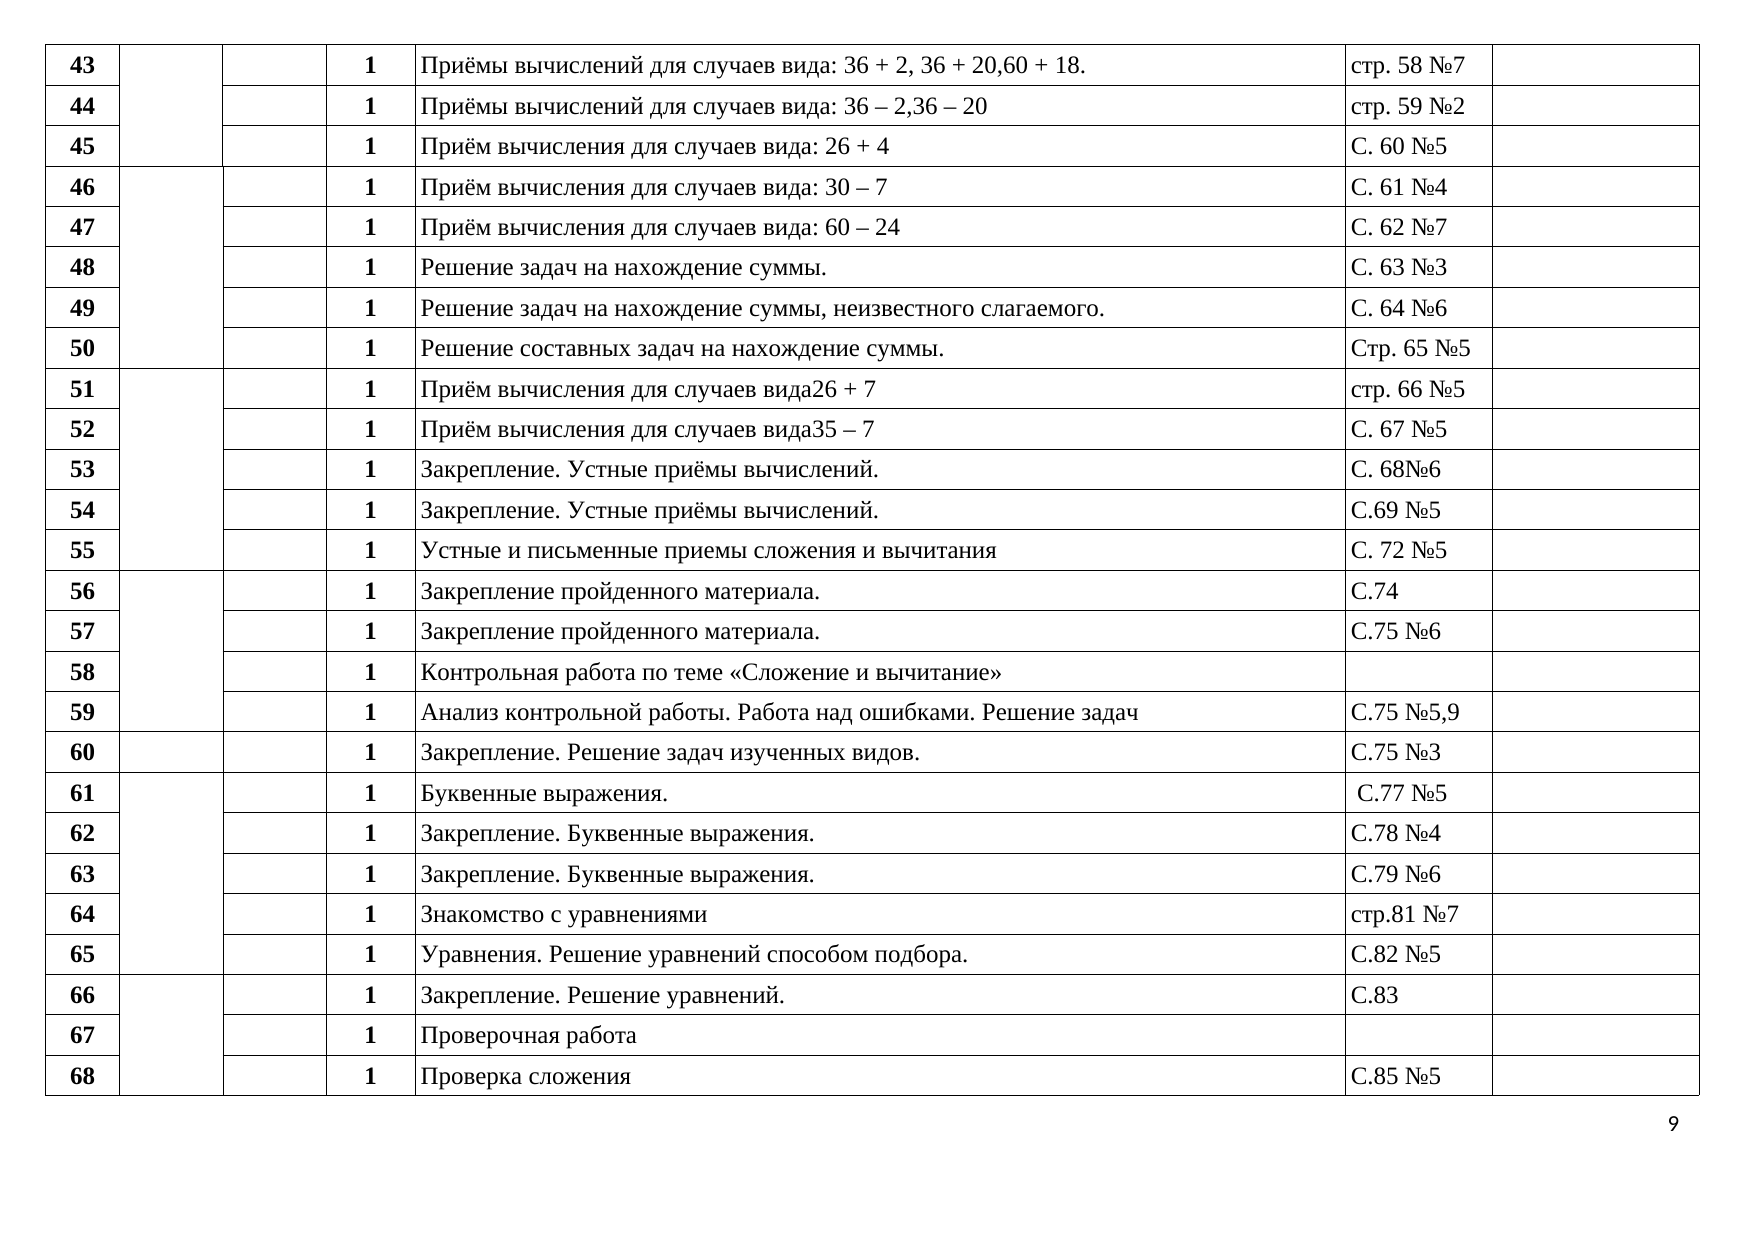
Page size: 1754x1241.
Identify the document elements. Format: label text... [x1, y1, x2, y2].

table_cell [1346, 1015, 1492, 1055]
table_cell [1493, 692, 1699, 731]
table_cell Анализ контрольной работы. Работа над ошибками. Решение задач [416, 692, 1345, 731]
table_cell С. 67 №5 [1346, 409, 1492, 448]
table_cell стр. 58 №7 [1346, 45, 1492, 85]
table_cell 1 [327, 935, 415, 974]
table_cell [1493, 45, 1699, 85]
table_cell [224, 167, 326, 206]
table_cell 1 [327, 247, 415, 287]
table_cell 1 [327, 692, 415, 731]
table_cell [224, 207, 326, 246]
table_cell 1 [327, 530, 415, 570]
table_cell С.83 [1346, 975, 1492, 1014]
table_cell [1493, 530, 1699, 570]
table_cell [224, 288, 326, 327]
table_cell Проверка сложения [416, 1056, 1345, 1095]
table_cell 1 [327, 894, 415, 933]
table_cell [1493, 1056, 1699, 1095]
table_cell 1 [327, 369, 415, 408]
table_cell 1 [327, 207, 415, 246]
table_cell 1 [327, 571, 415, 610]
table_cell 1 [327, 409, 415, 448]
table_cell [1493, 328, 1699, 368]
table_cell [224, 247, 326, 287]
table_cell [1493, 935, 1699, 974]
table_cell 1 [327, 288, 415, 327]
table_cell [224, 571, 326, 610]
table_cell С. 63 №3 [1346, 247, 1492, 287]
table_cell 56 [46, 571, 119, 610]
table_cell С.85 №5 [1346, 1056, 1492, 1095]
table_cell [224, 813, 326, 853]
table_cell [120, 571, 223, 731]
table_cell Приёмы вычислений для случаев вида: 36 + 2, 36 + 20,60 + 18. [416, 45, 1345, 85]
table_cell [120, 975, 223, 1095]
table_cell 54 [46, 490, 119, 529]
table_cell 1 [327, 813, 415, 853]
table_cell Закрепление. Устные приёмы вычислений. [416, 490, 1345, 529]
table_cell [1493, 409, 1699, 448]
table_cell [224, 490, 326, 529]
table_cell 61 [46, 773, 119, 812]
table_cell 68 [46, 1056, 119, 1095]
table_cell Буквенные выражения. [416, 773, 1345, 812]
table_cell [224, 692, 326, 731]
table_cell 52 [46, 409, 119, 448]
table_cell [224, 1015, 326, 1055]
table_cell С.82 №5 [1346, 935, 1492, 974]
table_cell 66 [46, 975, 119, 1014]
table_cell [1493, 369, 1699, 408]
table_cell стр. 59 №2 [1346, 86, 1492, 125]
table_cell [1493, 611, 1699, 651]
table_cell [224, 328, 326, 368]
table_cell Закрепление. Буквенные выражения. [416, 813, 1345, 853]
table_cell 1 [327, 167, 415, 206]
table_cell [224, 732, 326, 772]
table_cell [224, 854, 326, 893]
table_cell 1 [327, 732, 415, 772]
table_cell [1493, 490, 1699, 529]
table_cell [224, 773, 326, 812]
table_cell 48 [46, 247, 119, 287]
table_cell Приём вычисления для случаев вида: 60 – 24 [416, 207, 1345, 246]
table_cell [1493, 894, 1699, 933]
table_cell Закрепление пройденного материала. [416, 571, 1345, 610]
table_cell С. 64 №6 [1346, 288, 1492, 327]
table_cell Устные и письменные приемы сложения и вычитания [416, 530, 1345, 570]
table_cell 67 [46, 1015, 119, 1055]
table_cell С. 60 №5 [1346, 126, 1492, 166]
table_cell [1493, 247, 1699, 287]
table_cell Уравнения. Решение уравнений способом подбора. [416, 935, 1345, 974]
table_cell Приёмы вычислений для случаев вида: 36 – 2,36 – 20 [416, 86, 1345, 125]
table_cell [1493, 813, 1699, 853]
table_cell [224, 1056, 326, 1095]
table_cell Закрепление пройденного материала. [416, 611, 1345, 651]
table_cell [120, 369, 223, 570]
table_cell 45 [46, 126, 119, 166]
table_cell Закрепление. Буквенные выражения. [416, 854, 1345, 893]
table_cell [1493, 167, 1699, 206]
table_cell [1493, 732, 1699, 772]
table_cell Приём вычисления для случаев вида: 30 – 7 [416, 167, 1345, 206]
table_cell 47 [46, 207, 119, 246]
table_cell [1493, 126, 1699, 166]
table_cell 50 [46, 328, 119, 368]
table_cell 44 [46, 86, 119, 125]
table_cell Решение задач на нахождение суммы, неизвестного слагаемого. [416, 288, 1345, 327]
table_cell 64 [46, 894, 119, 933]
table_cell [1493, 571, 1699, 610]
table_cell [120, 45, 222, 166]
table_cell 55 [46, 530, 119, 570]
table_cell 59 [46, 692, 119, 731]
table_cell [224, 935, 326, 974]
table_cell 62 [46, 813, 119, 853]
table_cell С.75 №3 [1346, 732, 1492, 772]
table_cell 53 [46, 450, 119, 489]
table_cell С.74 [1346, 571, 1492, 610]
table_cell [1493, 1015, 1699, 1055]
table_cell 65 [46, 935, 119, 974]
table_cell Приём вычисления для случаев вида: 26 + 4 [416, 126, 1345, 166]
table_cell [1493, 450, 1699, 489]
table_cell [224, 611, 326, 651]
table_cell 60 [46, 732, 119, 772]
table_cell С. 72 №5 [1346, 530, 1492, 570]
table_cell Проверочная работа [416, 1015, 1345, 1055]
table_cell 1 [327, 1056, 415, 1095]
table_cell Приём вычисления для случаев вида35 – 7 [416, 409, 1345, 448]
table_cell 1 [327, 490, 415, 529]
table_cell 1 [327, 45, 415, 85]
table_cell [223, 126, 326, 166]
table_cell Закрепление. Решение уравнений. [416, 975, 1345, 1014]
table_cell 1 [327, 86, 415, 125]
table_cell [1493, 86, 1699, 125]
table_cell [224, 894, 326, 933]
table_cell 43 [46, 45, 119, 85]
table_cell [1346, 652, 1492, 691]
table_cell 1 [327, 611, 415, 651]
table_cell [120, 167, 223, 368]
table_cell стр. 66 №5 [1346, 369, 1492, 408]
table_cell Закрепление. Устные приёмы вычислений. [416, 450, 1345, 489]
table_cell [1493, 207, 1699, 246]
table_cell [224, 369, 326, 408]
table_cell С.79 №6 [1346, 854, 1492, 893]
table_cell [224, 652, 326, 691]
table_cell [224, 975, 326, 1014]
table_cell 49 [46, 288, 119, 327]
table_cell Знакомство с уравнениями [416, 894, 1345, 933]
table_cell 46 [46, 167, 119, 206]
table_cell 1 [327, 328, 415, 368]
table_cell С. 62 №7 [1346, 207, 1492, 246]
table_cell [120, 732, 223, 772]
table_cell [224, 530, 326, 570]
table_cell 51 [46, 369, 119, 408]
table_cell стр.81 №7 [1346, 894, 1492, 933]
table_cell [224, 409, 326, 448]
table_cell 57 [46, 611, 119, 651]
table_cell 58 [46, 652, 119, 691]
table_cell [1493, 975, 1699, 1014]
table_cell 1 [327, 652, 415, 691]
table_cell 1 [327, 854, 415, 893]
table_cell 1 [327, 773, 415, 812]
table_cell 1 [327, 1015, 415, 1055]
table_cell 1 [327, 126, 415, 166]
table_cell Контрольная работа по теме «Сложение и вычитание» [416, 652, 1345, 691]
table_cell С. 61 №4 [1346, 167, 1492, 206]
table_cell С.78 №4 [1346, 813, 1492, 853]
table_cell [223, 45, 326, 85]
table_cell Решение составных задач на нахождение суммы. [416, 328, 1345, 368]
table_cell [223, 86, 326, 125]
table_cell Решение задач на нахождение суммы. [416, 247, 1345, 287]
table_cell Приём вычисления для случаев вида26 + 7 [416, 369, 1345, 408]
table_cell С. 68№6 [1346, 450, 1492, 489]
table_cell 1 [327, 975, 415, 1014]
table_cell [224, 450, 326, 489]
table_cell Стр. 65 №5 [1346, 328, 1492, 368]
table_cell [1493, 773, 1699, 812]
table_cell С.75 №6 [1346, 611, 1492, 651]
table_cell 63 [46, 854, 119, 893]
table_cell Закрепление. Решение задач изученных видов. [416, 732, 1345, 772]
table_cell С.77 №5 [1346, 773, 1492, 812]
table_cell [1493, 288, 1699, 327]
table_cell С.69 №5 [1346, 490, 1492, 529]
table_cell [1493, 652, 1699, 691]
table_cell [120, 773, 223, 974]
table_cell 1 [327, 450, 415, 489]
table_cell С.75 №5,9 [1346, 692, 1492, 731]
table_cell [1493, 854, 1699, 893]
